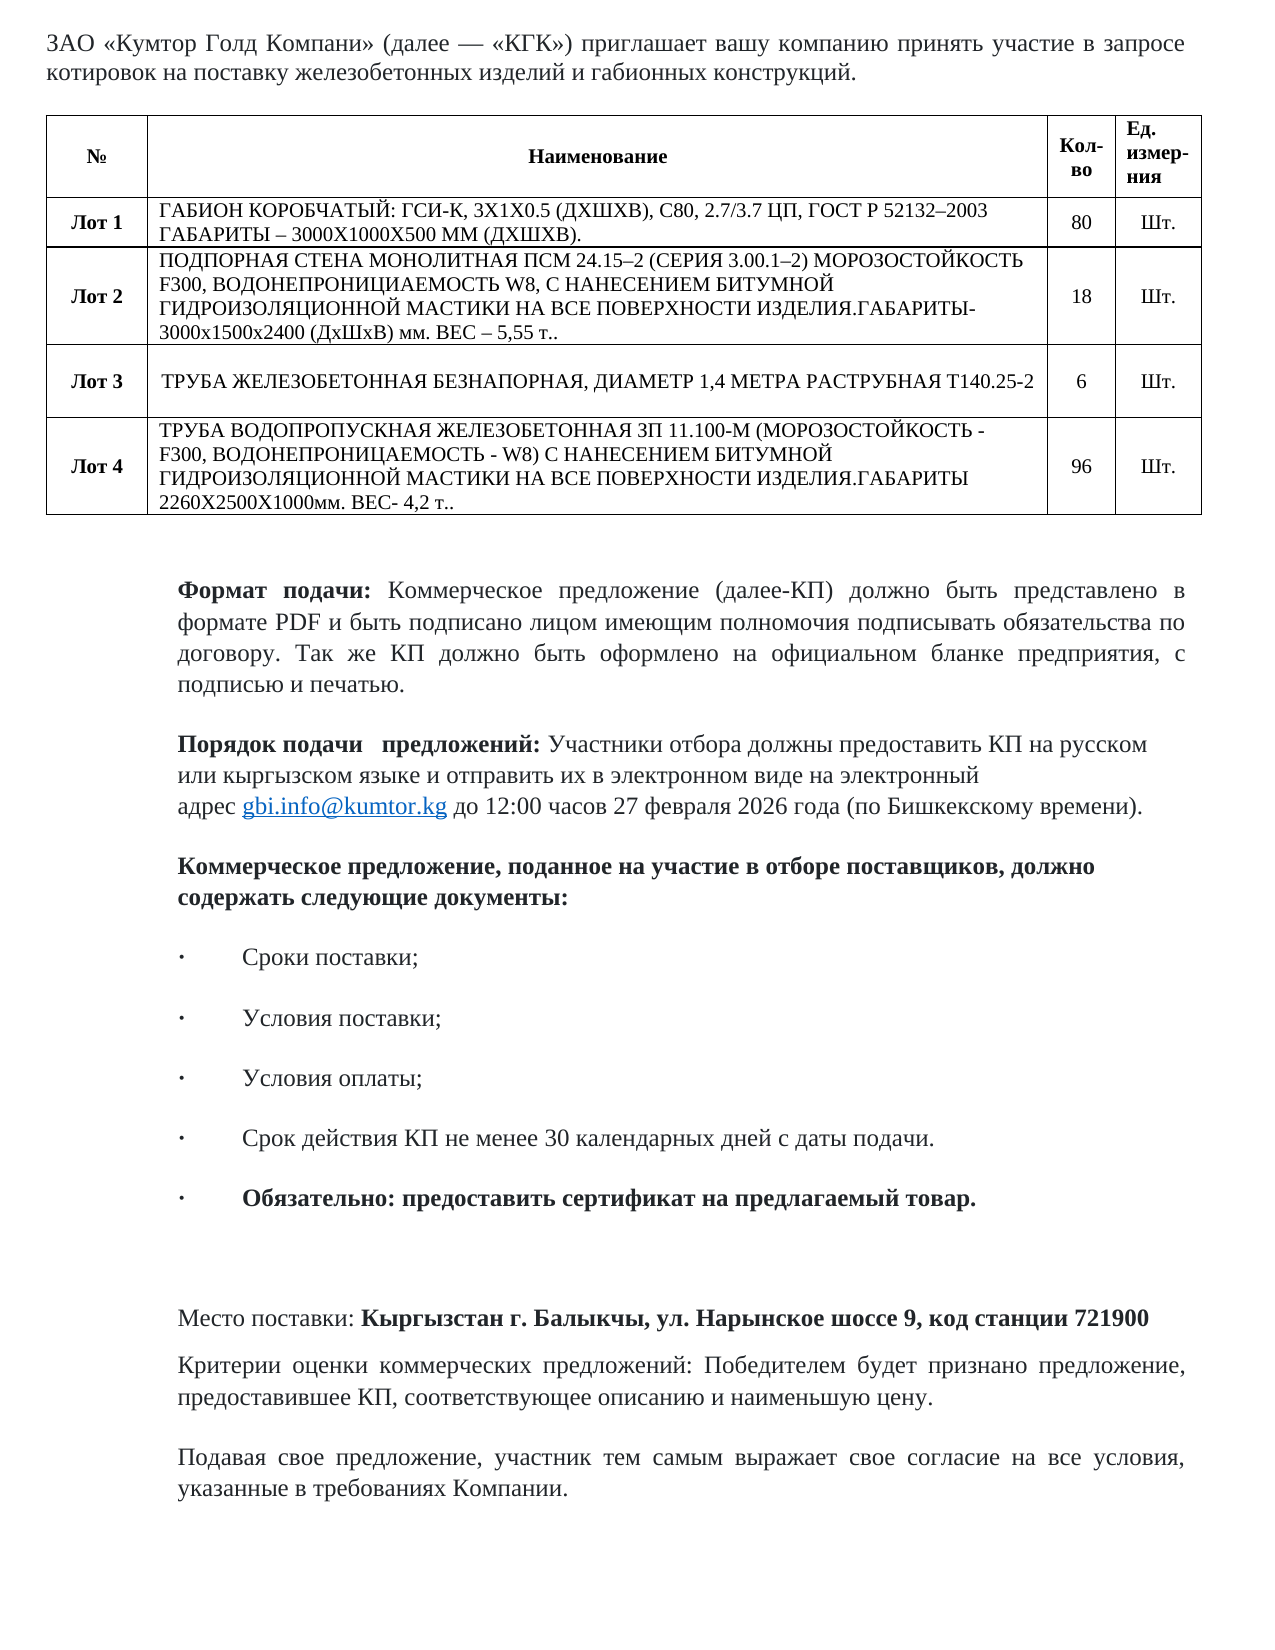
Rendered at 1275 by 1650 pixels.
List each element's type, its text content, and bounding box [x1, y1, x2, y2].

text Коммерческое предложение, поданное на участие в отборе поставщиков, должно содержать следующие документы: [177, 851, 1186, 911]
table_cell ТРУБА ЖЕЛЕЗОБЕТОННАЯ БЕЗНАПОРНАЯ, ДИАМЕТР 1,4 МЕТРА РАСТРУБНАЯ Т140.25-2 [148, 345, 1047, 417]
table_cell 6 [1048, 345, 1115, 417]
table_cell ПОДПОРНАЯ СТЕНА МОНОЛИТНАЯ ПСМ 24.15–2 (СЕРИЯ 3.00.1–2) МОРОЗОСТОЙКОСТЬ F300, ВОДОНЕПРОНИЦИАЕМОСТЬ W8, С НАНЕСЕНИЕМ БИТУМНОЙ ГИДРОИЗОЛЯЦИОННОЙ МАСТИКИ НА ВСЕ ПОВЕРХНОСТИ ИЗДЕЛИЯ.ГАБАРИТЫ-3000x1500x2400 (ДxШxВ) мм. ВЕС – 5,55 т.. [148, 248, 1047, 344]
table_cell Лот 3 [47, 345, 147, 417]
table_cell Шт. [1116, 418, 1201, 514]
table_cell ГАБИОН КОРОБЧАТЫЙ: ГСИ-К, 3Х1Х0.5 (ДХШХВ), С80, 2.7/3.7 ЦП, ГОСТ Р 52132–2003 ГАБАРИТЫ – 3000Х1000Х500 ММ (ДХШХВ). [148, 198, 1047, 246]
table_cell Лот 2 [47, 248, 147, 344]
table_cell Шт. [1116, 198, 1201, 246]
text Формат подачи: Коммерческое предложение (далее-КП) должно быть представлено в формате PDF и быть подписано лицом имеющим полномочия подписывать обязательства по договору. Так же КП должно быть оформлено на официальном бланке предприятия, с подписью и печатью. [177, 576, 1186, 697]
text Порядок подачи предложений: Участники отбора должны предоставить КП на русском или кыргызском языке и отправить их в электронном виде на электронный адрес gbi.info@kumtor.kg до 12:00 часов 27 февраля 2026 года (по Бишкекскому времени). [177, 729, 1186, 820]
table_header Кол-во [1048, 116, 1115, 197]
text · Сроки поставки; [177, 942, 1186, 971]
text ЗАО «Кумтор Голд Компани» (далее — «КГК») приглашает вашу компанию принять участие в запросе котировок на поставку железобетонных изделий и габионных конструкций. [46, 28, 1186, 86]
table_cell Шт. [1116, 345, 1201, 417]
table_cell 80 [1048, 198, 1115, 246]
text Подавая свое предложение, участник тем самым выражает свое согласие на все условия, указанные в требованиях Компании. [177, 1442, 1186, 1502]
table_cell 96 [1048, 418, 1115, 514]
table_cell Лот 4 [47, 418, 147, 514]
table_header Ед. измер-ния [1116, 116, 1201, 197]
table_cell Шт. [1116, 248, 1201, 344]
text Критерии оценки коммерческих предложений: Победителем будет признано предложение, предоставившее КП, соответствующее описанию и наименьшую цену. [177, 1351, 1186, 1410]
table_cell ТРУБА ВОДОПРОПУСКНАЯ ЖЕЛЕЗОБЕТОННАЯ ЗП 11.100-М (МОРОЗОСТОЙКОСТЬ - F300, ВОДОНЕПРОНИЦАЕМОСТЬ - W8) С НАНЕСЕНИЕМ БИТУМНОЙ ГИДРОИЗОЛЯЦИОННОЙ МАСТИКИ НА ВСЕ ПОВЕРХНОСТИ ИЗДЕЛИЯ.ГАБАРИТЫ 2260Х2500Х1000мм. ВЕС- 4,2 т.. [148, 418, 1047, 514]
table_cell Лот 1 [47, 198, 147, 246]
table_header Наименование [148, 116, 1047, 197]
text · Условия оплаты; [177, 1063, 1186, 1092]
text Место поставки: Кыргызстан г. Балыкчы, ул. Нарынское шоссе 9, код станции 721900 [177, 1303, 1186, 1332]
text · Условия поставки; [177, 1003, 1186, 1031]
table_header № [47, 116, 147, 197]
text · Срок действия КП не менее 30 календарных дней с даты подачи. [177, 1123, 1186, 1152]
text · Обязательно: предоставить сертификат на предлагаемый товар. [177, 1183, 1186, 1212]
table_cell 18 [1048, 248, 1115, 344]
